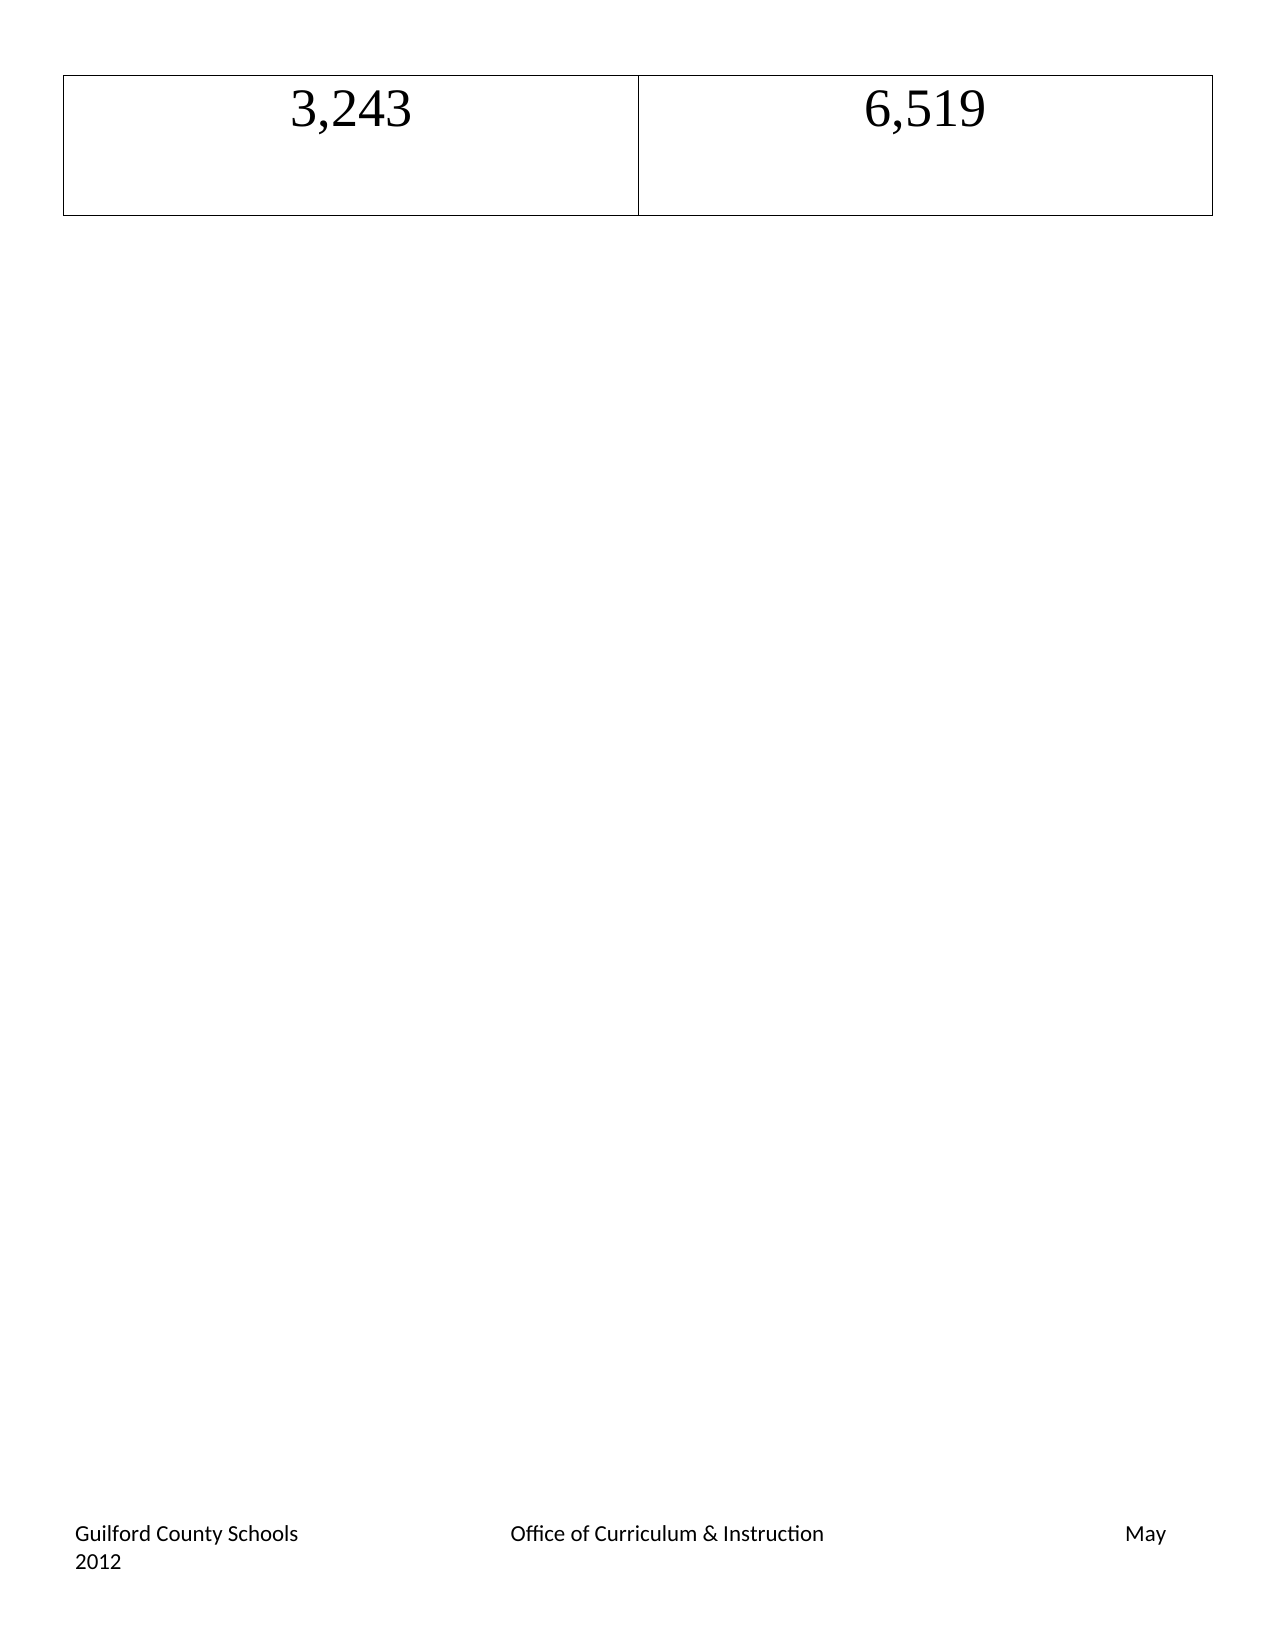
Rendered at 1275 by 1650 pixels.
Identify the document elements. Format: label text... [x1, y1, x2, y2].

table_cell 6,519 [639, 76, 1212, 214]
table_cell 3,243 [64, 76, 638, 214]
